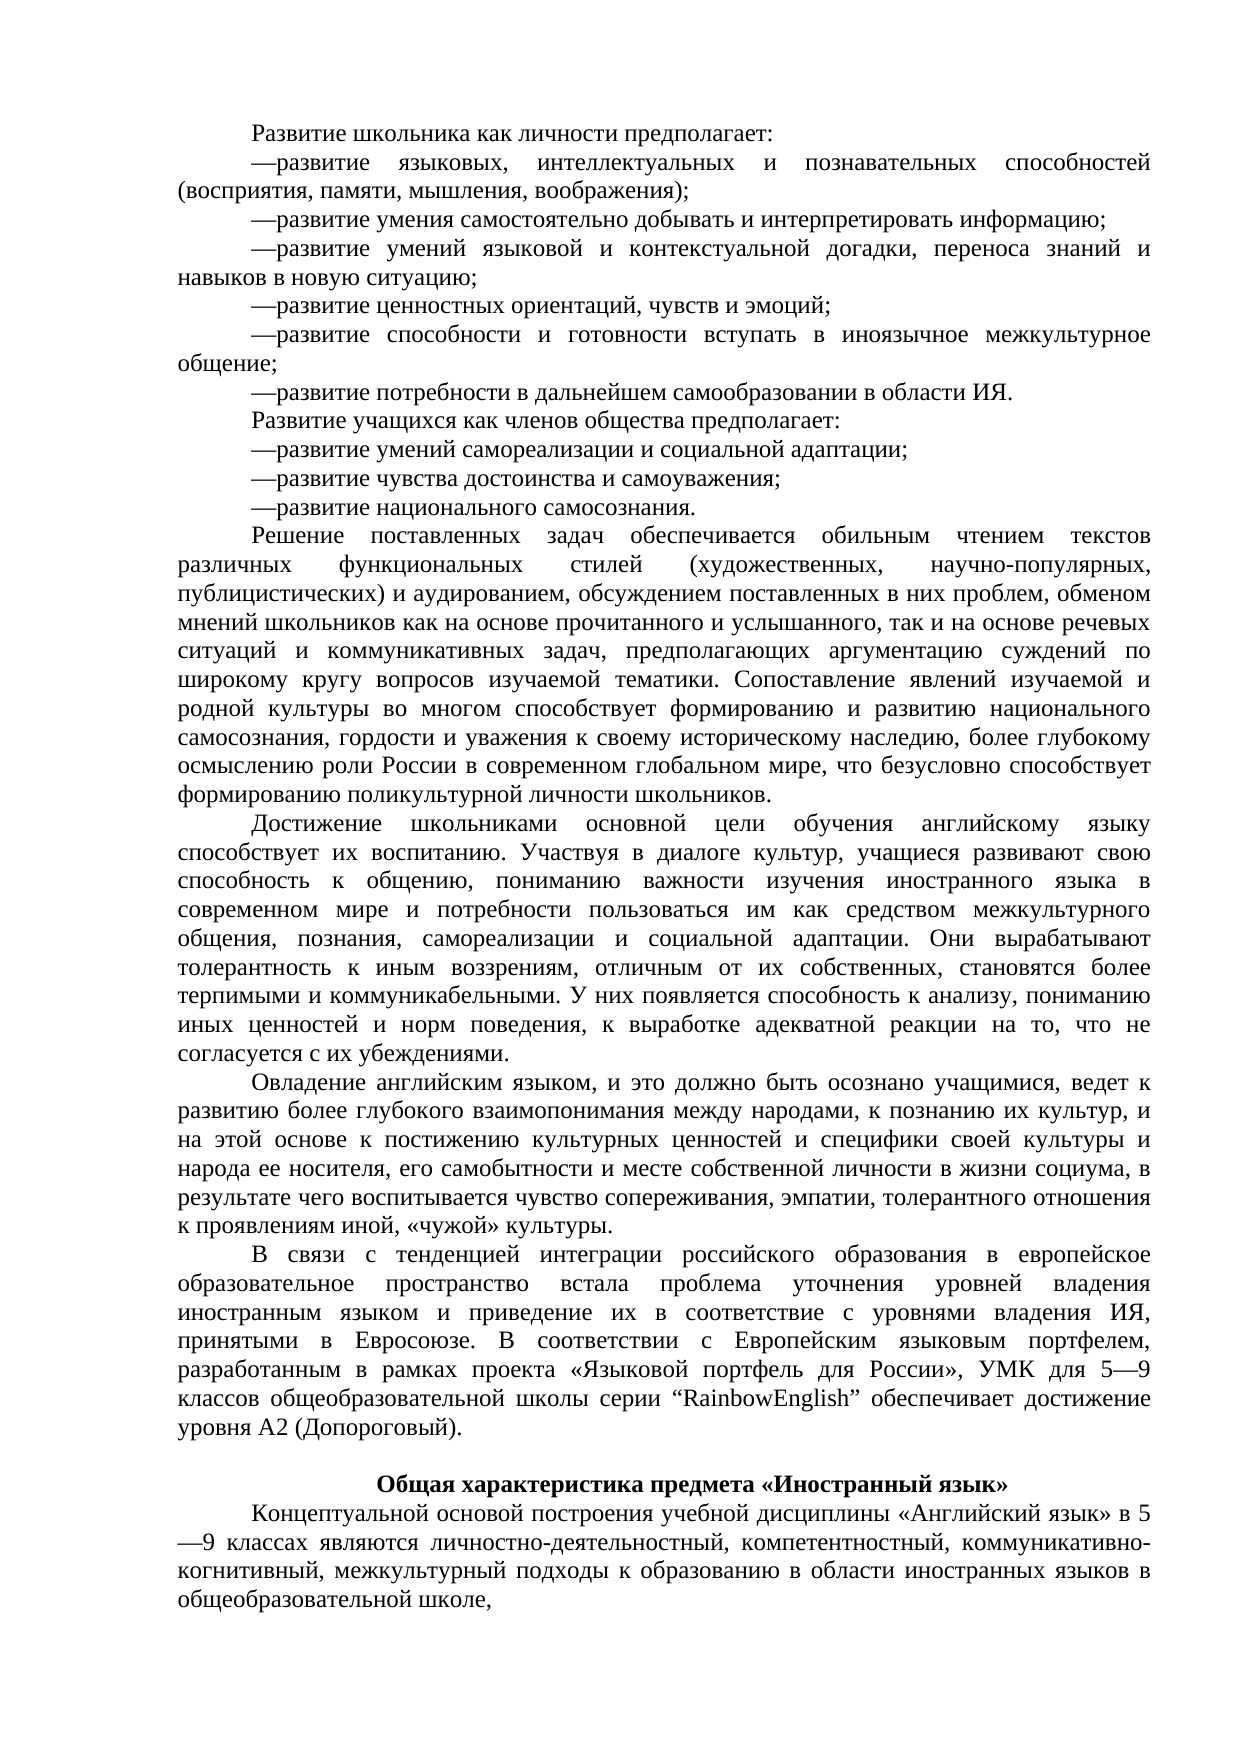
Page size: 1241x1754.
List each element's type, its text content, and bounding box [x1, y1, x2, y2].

text —развитие языковых, интеллектуальных и познавательных способностей (восприятия, памяти, мышления, воображения); [177, 147, 1152, 204]
text —развитие национального самосознания. [177, 492, 1152, 521]
text Решение поставленных задач обеспечивается обильным чтением текстов различных функциональных стилей (художественных, научно-популярных, публицистических) и аудированием, обсуждением поставленных в них проблем, обменом мнений школьников как на основе прочитанного и услышанного, так и на основе речевых ситуаций и коммуникативных задач, предполагающих аргументацию суждений по широкому кругу вопросов изучаемой тематики. Сопоставление явлений изучаемой и родной культуры во многом способствует формированию и развитию национального самосознания, гордости и уважения к своему историческому наследию, более глубокому осмыслению роли России в современном глобальном мире, что безусловно способствует формированию поликультурной личности школьников. [177, 521, 1152, 808]
text —развитие ценностных ориентаций, чувств и эмоций; [177, 291, 1152, 319]
text Концептуальной основой построения учебной дисциплины «Английский язык» в 5—9 классах являются личностно-деятельностный, компетентностный, коммуникативно-когнитивный, межкультурный подходы к образованию в области иностранных языков в общеобразовательной школе, [177, 1498, 1152, 1613]
text —развитие умения самостоятельно добывать и интерпретировать информацию; [177, 204, 1152, 233]
text —развитие чувства достоинства и самоуважения; [177, 463, 1152, 492]
text Развитие учащихся как членов общества предполагает: [177, 406, 1152, 434]
text Развитие школьника как личности предполагает: [177, 118, 1152, 147]
text Овладение английским языком, и это должно быть осознано учащимися, ведет к развитию более глубокого взаимопонимания между народами, к познанию их культур, и на этой основе к постижению культурных ценностей и специфики своей культуры и народа ее носителя, его самобытности и месте собственной личности в жизни социума, в результате чего воспитывается чувство сопереживания, эмпатии, толерантного отношения к проявлениям иной, «чужой» культуры. [177, 1067, 1152, 1239]
text —развитие способности и готовности вступать в иноязычное межкультурное общение; [177, 319, 1152, 377]
text —развитие потребности в дальнейшем самообразовании в области ИЯ. [177, 377, 1152, 406]
text —развитие умений языковой и контекстуальной догадки, переноса знаний и навыков в новую ситуацию; [177, 233, 1152, 291]
text —развитие умений самореализации и социальной адаптации; [177, 434, 1152, 463]
text Общая характеристика предмета «Иностранный язык» [233, 1469, 1152, 1498]
text В связи с тенденцией интеграции российского образования в европейское образовательное пространство встала проблема уточнения уровней владения иностранным языком и приведение их в соответствие с уровнями владения ИЯ, принятыми в Евросоюзе. В соответствии с Европейским языковым портфелем, разработанным в рамках проекта «Языковой портфель для России», УМК для 5—9 классов общеобразовательной школы серии “RainbowEnglish” обеспечивает достижение уровня А2 (Допороговый). [177, 1239, 1152, 1441]
text Достижение школьниками основной цели обучения английскому языку способствует их воспитанию. Участвуя в диалоге культур, учащиеся развивают свою способность к общению, пониманию важности изучения иностранного языка в современном мире и потребности пользоваться им как средством межкультурного общения, познания, самореализации и социальной адаптации. Они вырабатывают толерантность к иным воззрениям, отличным от их собственных, становятся более терпимыми и коммуникабельными. У них появляется способность к анализу, пониманию иных ценностей и норм поведения, к выработке адекватной реакции на то, что не согласуется с их убеждениями. [177, 808, 1152, 1067]
